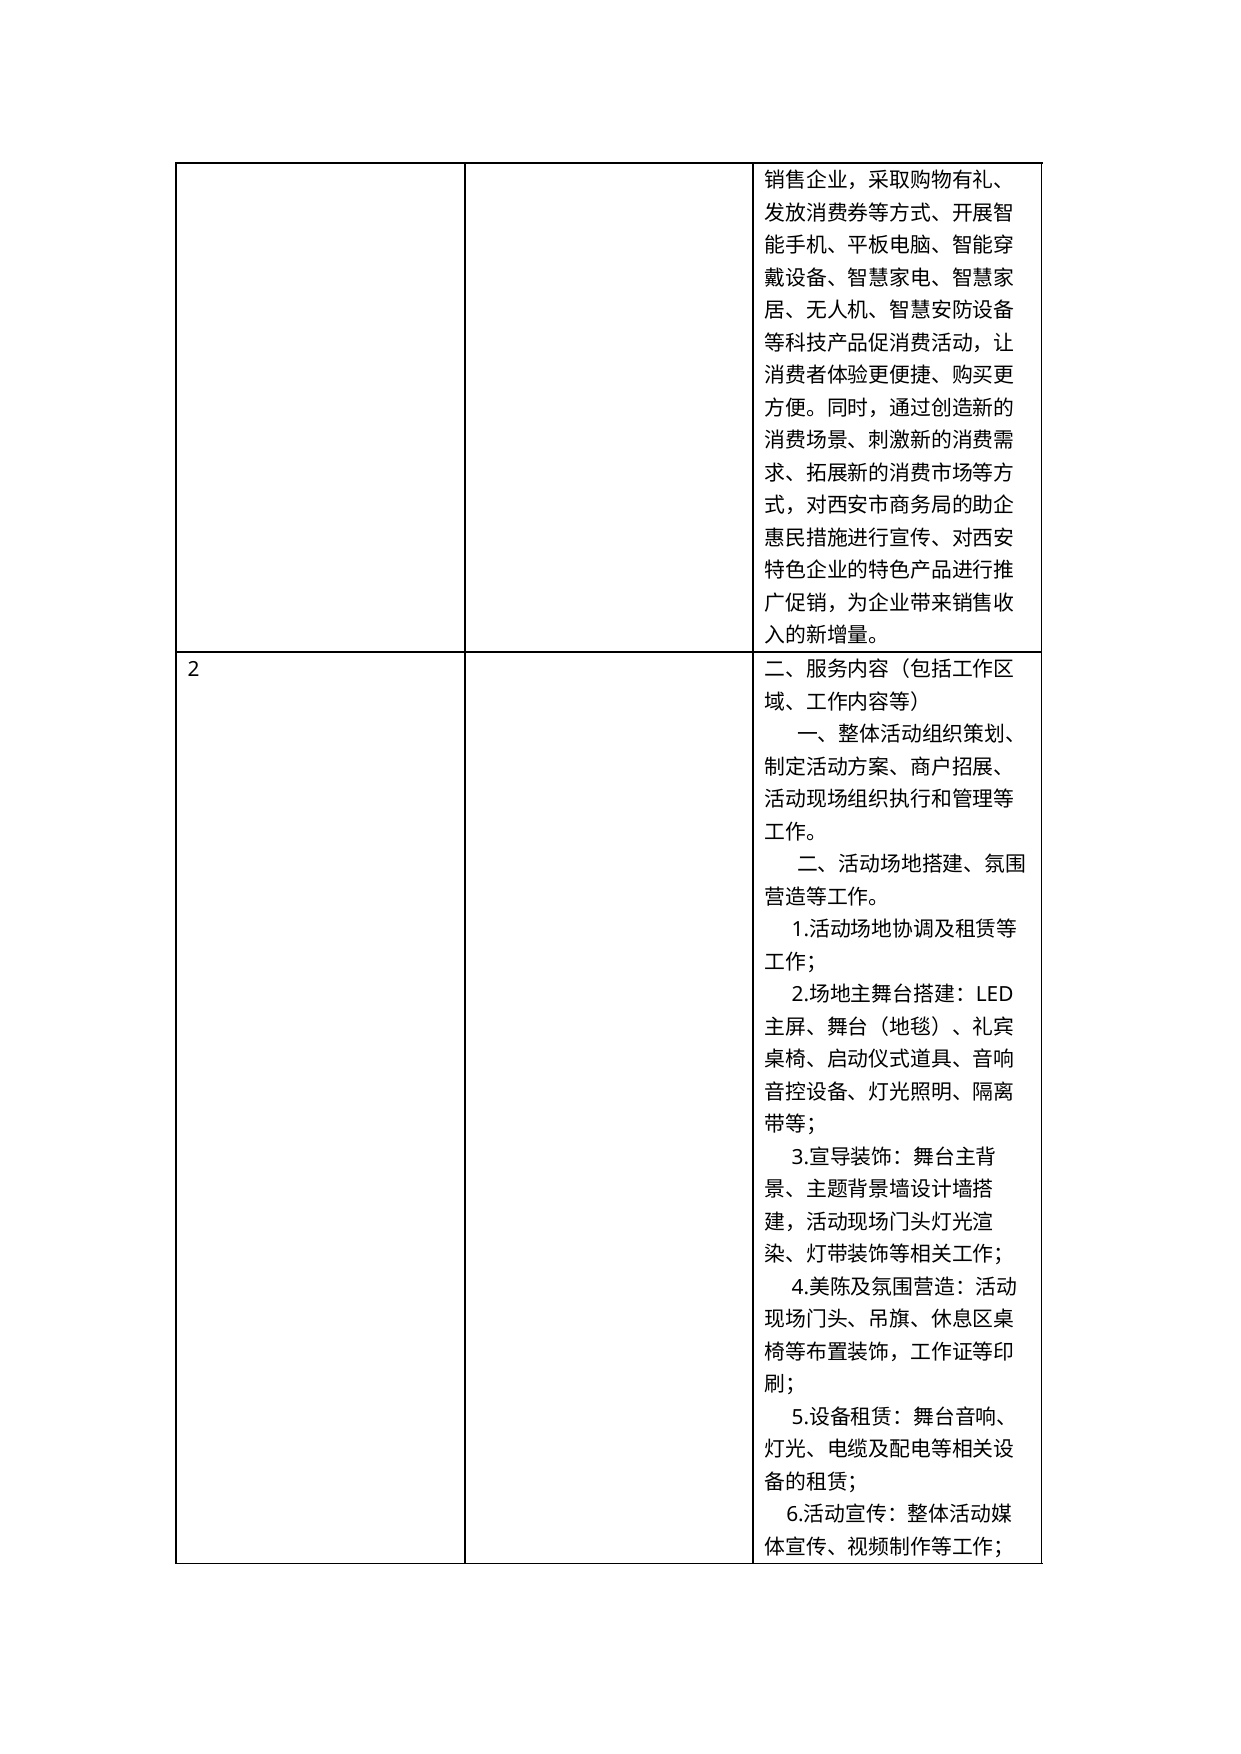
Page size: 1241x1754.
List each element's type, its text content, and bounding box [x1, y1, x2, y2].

table_cell 2 [177, 653, 464, 1563]
table_cell [466, 653, 752, 1563]
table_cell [754, 653, 1041, 1563]
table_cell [754, 164, 1041, 651]
table_cell [466, 164, 752, 651]
table_cell 1 [177, 164, 464, 651]
